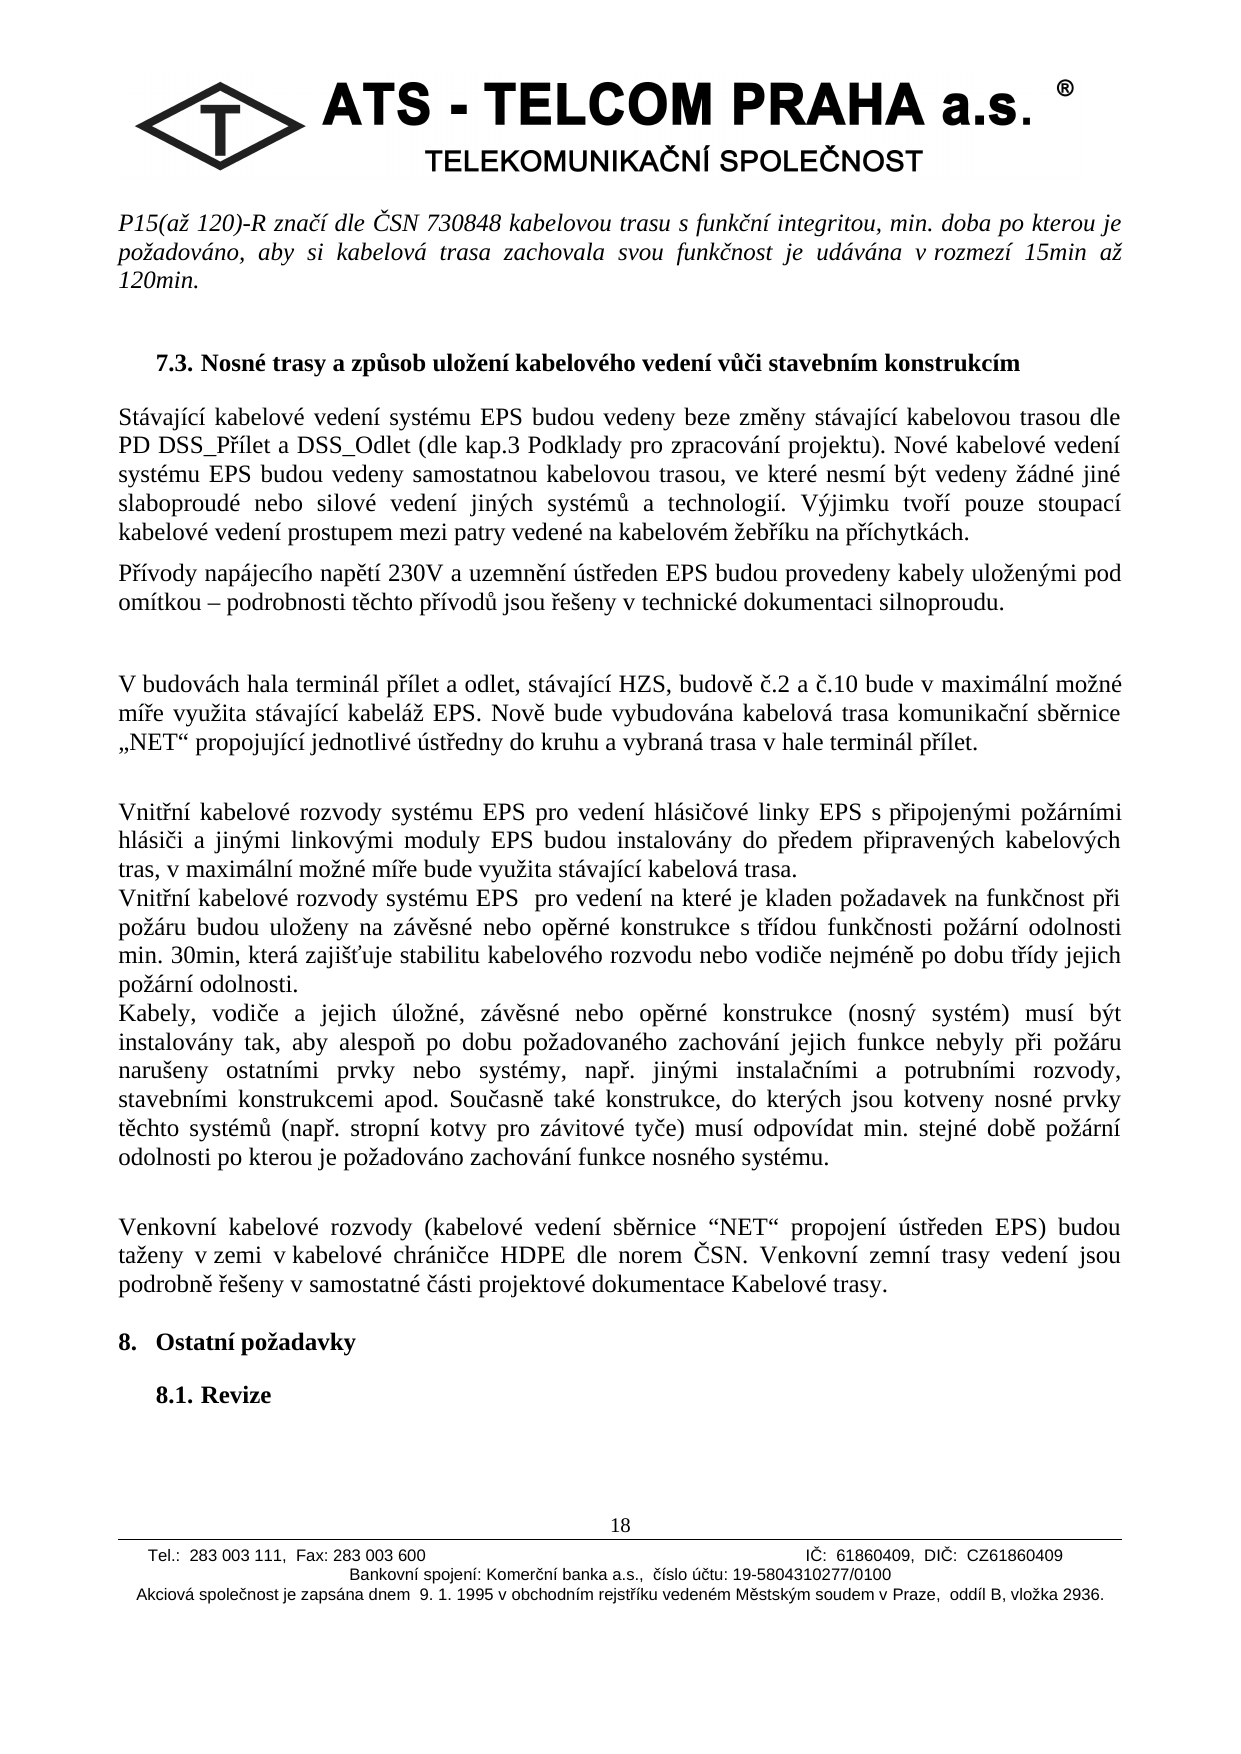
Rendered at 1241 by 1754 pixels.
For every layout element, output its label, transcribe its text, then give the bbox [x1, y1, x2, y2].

text Vnitřní kabelové rozvody systému EPS pro vedení hlásičové linky EPS s připojenými požárními hlásiči a jinými linkovými moduly EPS budou instalovány do předem připravených kabelových tras, v maximální možné míře bude využita stávající kabelová trasa. [118, 797, 1122, 883]
text Stávající kabelové vedení systému EPS budou vedeny beze změny stávající kabelovou trasou dle PD DSS_Přílet a DSS_Odlet (dle kap.3 Podklady pro zpracování projektu). Nové kabelové vedení systému EPS budou vedeny samostatnou kabelovou trasou, ve které nesmí být vedeny žádné jiné slaboproudé nebo silové vedení jiných systémů a technologií. Výjimku tvoří pouze stoupací kabelové vedení prostupem mezi patry vedené na kabelovém žebříku na příchytkách. [118, 402, 1122, 546]
text Nosné trasy a způsob uložení kabelového vedení vůči stavebním konstrukcím [156, 348, 1122, 377]
text Revize [156, 1381, 1122, 1409]
text Přívody napájecího napětí 230V a uzemnění ústředen EPS budou provedeny kabely uloženými pod omítkou – podrobnosti těchto přívodů jsou řešeny v technické dokumentaci silnoproudu. [118, 558, 1122, 616]
text Kabely, vodiče a jejich úložné, závěsné nebo opěrné konstrukce (nosný systém) musí být instalovány tak, aby alespoň po dobu požadovaného zachování jejich funkce nebyly při požáru narušeny ostatními prvky nebo systémy, např. jinými instalačními a potrubními rozvody, stavebními konstrukcemi apod. Současně také konstrukce, do kterých jsou kotveny nosné prvky těchto systémů (např. stropní kotvy pro závitové tyče) musí odpovídat min. stejné době požární odolnosti po kterou je požadováno zachování funkce nosného systému. [118, 998, 1122, 1171]
text Ostatní požadavky [118, 1327, 1122, 1356]
text V budovách hala terminál přílet a odlet, stávající HZS, budově č.2 a č.10 bude v maximální možné míře využita stávající kabeláž EPS. Nově bude vybudována kabelová trasa komunikační sběrnice „NET“ propojující jednotlivé ústředny do kruhu a vybraná trasa v hale terminál přílet. [118, 669, 1122, 756]
text Venkovní kabelové rozvody (kabelové vedení sběrnice “NET“ propojení ústředen EPS) budou taženy v zemi v kabelové chráničce HDPE dle norem ČSN. Venkovní zemní trasy vedení jsou podrobně řešeny v samostatné části projektové dokumentace Kabelové trasy. [118, 1212, 1122, 1298]
text Vnitřní kabelové rozvody systému EPS pro vedení na které je kladen požadavek na funkčnost při požáru budou uloženy na závěsné nebo opěrné konstrukce s třídou funkčnosti požární odolnosti min. 30min, která zajišťuje stabilitu kabelového rozvodu nebo vodiče nejméně po dobu třídy jejich požární odolnosti. [118, 883, 1122, 998]
picture [118, 73, 1083, 182]
text P15(až 120)-R značí dle ČSN 730848 kabelovou trasu s funkční integritou, min. doba po kterou je požadováno, aby si kabelová trasa zachovala svou funkčnost je udávána v rozmezí 15min až 120min. [118, 208, 1122, 294]
